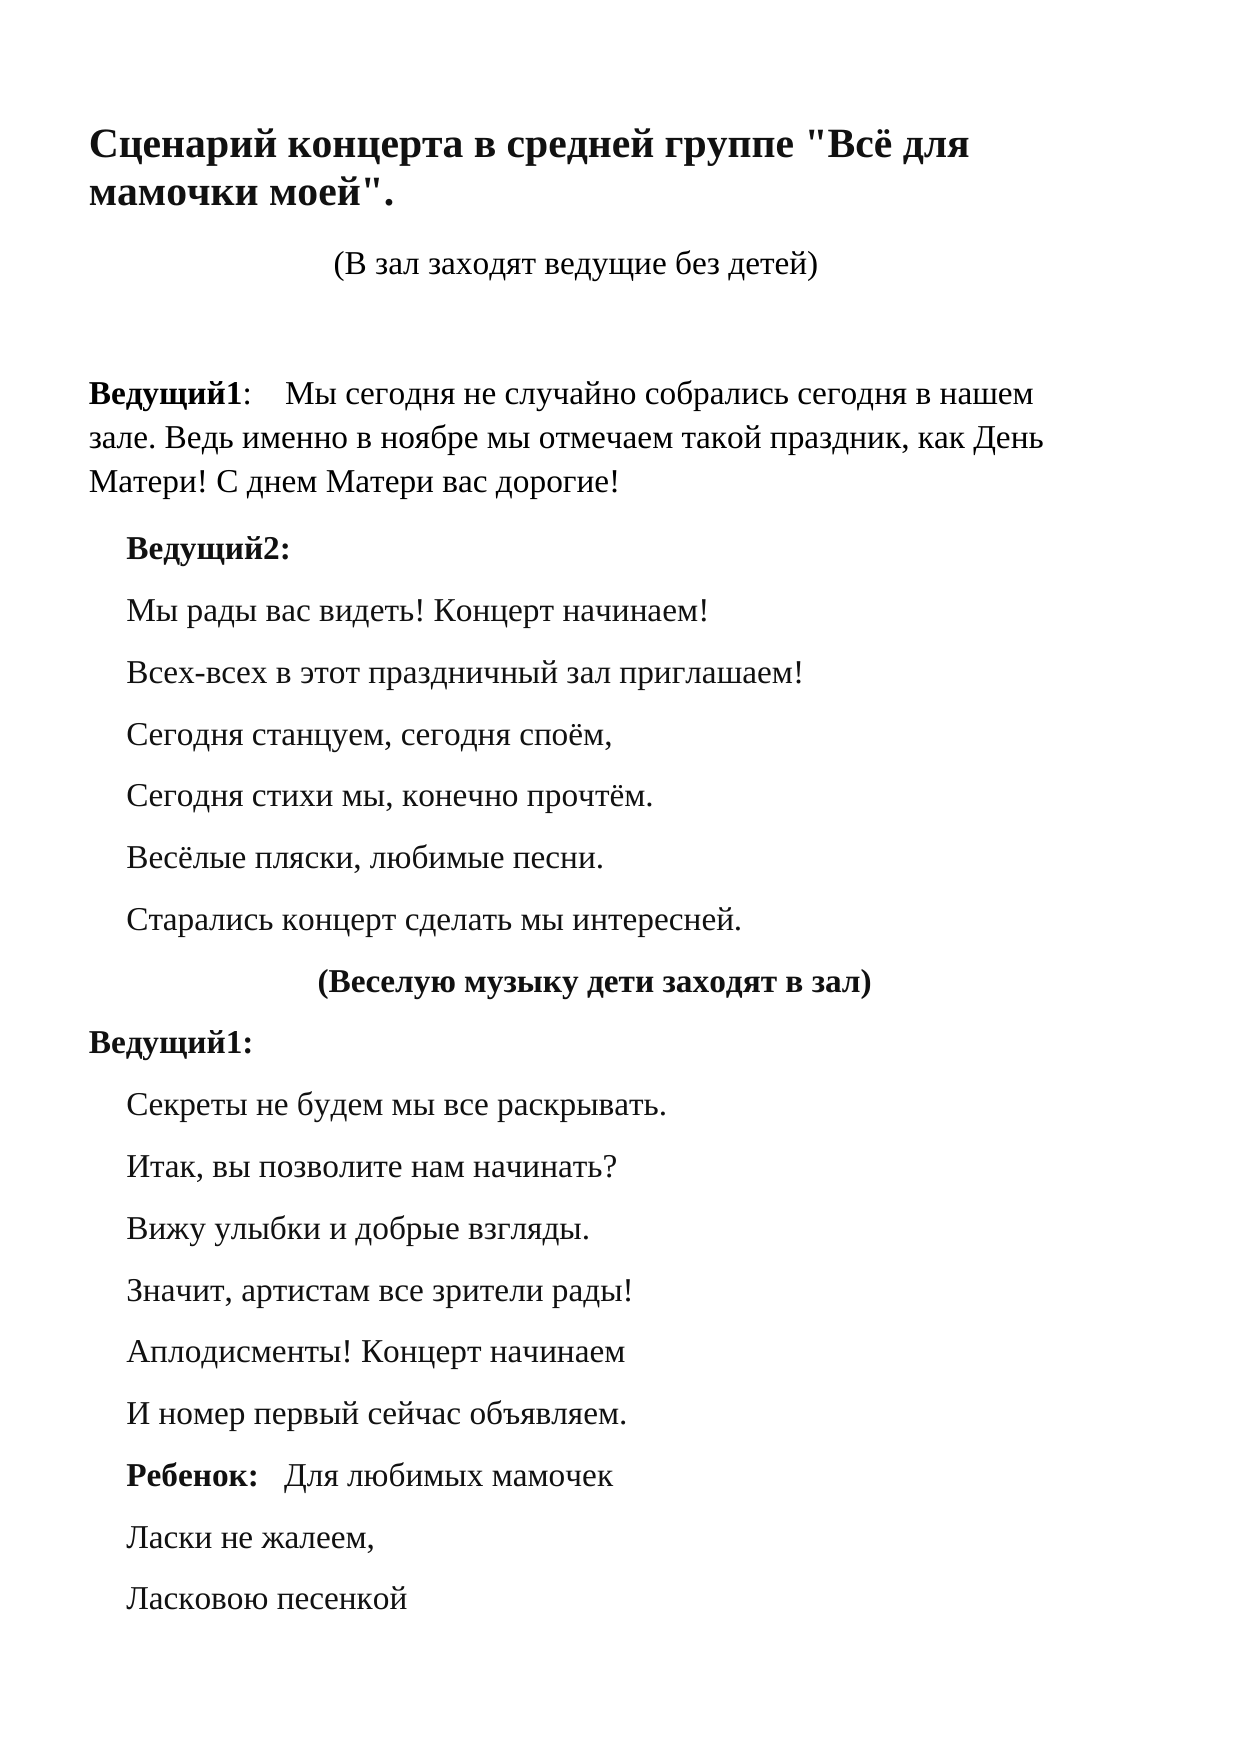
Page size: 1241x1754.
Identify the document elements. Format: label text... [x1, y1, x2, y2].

text Аплодисменты! Концерт начинаем [88, 1332, 1063, 1370]
text Весёлые пляски, любимые песни. [88, 837, 1063, 876]
text Значит, артистам все зрители рады! [88, 1270, 1063, 1308]
text Всех-всех в этот праздничный зал приглашаем! [88, 652, 1063, 690]
text Мы рады вас видеть! Концерт начинаем! [88, 590, 1063, 629]
text Ведущий1: [88, 1023, 1063, 1061]
text Итак, вы позволите нам начинать? [88, 1146, 1063, 1184]
text Ласковою песенкой [88, 1579, 1063, 1617]
text (Веселую музыку дети заходят в зал) [88, 961, 1063, 999]
text Ласки не жалеем, [88, 1517, 1063, 1555]
text И номер первый сейчас объявляем. [88, 1393, 1063, 1432]
text Ведущий1: Мы сегодня не случайно собрались сегодня в нашем зале. Ведь именно в ноябре мы отмечаем такой праздник, как День Матери! С днем Матери вас дорогие! [88, 373, 1063, 499]
text Сегодня стихи мы, конечно прочтём. [88, 776, 1063, 814]
text Ребенок: Для любимых мамочек [88, 1455, 1063, 1493]
text Секреты не будем мы все раскрывать. [88, 1084, 1063, 1123]
text Ведущий2: [88, 528, 1063, 567]
text Сегодня станцуем, сегодня споём, [88, 714, 1063, 752]
text Сценарий концерта в средней группе "Всё для мамочки моей". [88, 118, 1063, 214]
text Старались концерт сделать мы интересней. [88, 899, 1063, 937]
text Вижу улыбки и добрые взгляды. [88, 1208, 1063, 1246]
text (В зал заходят ведущие без детей) [88, 243, 1063, 281]
